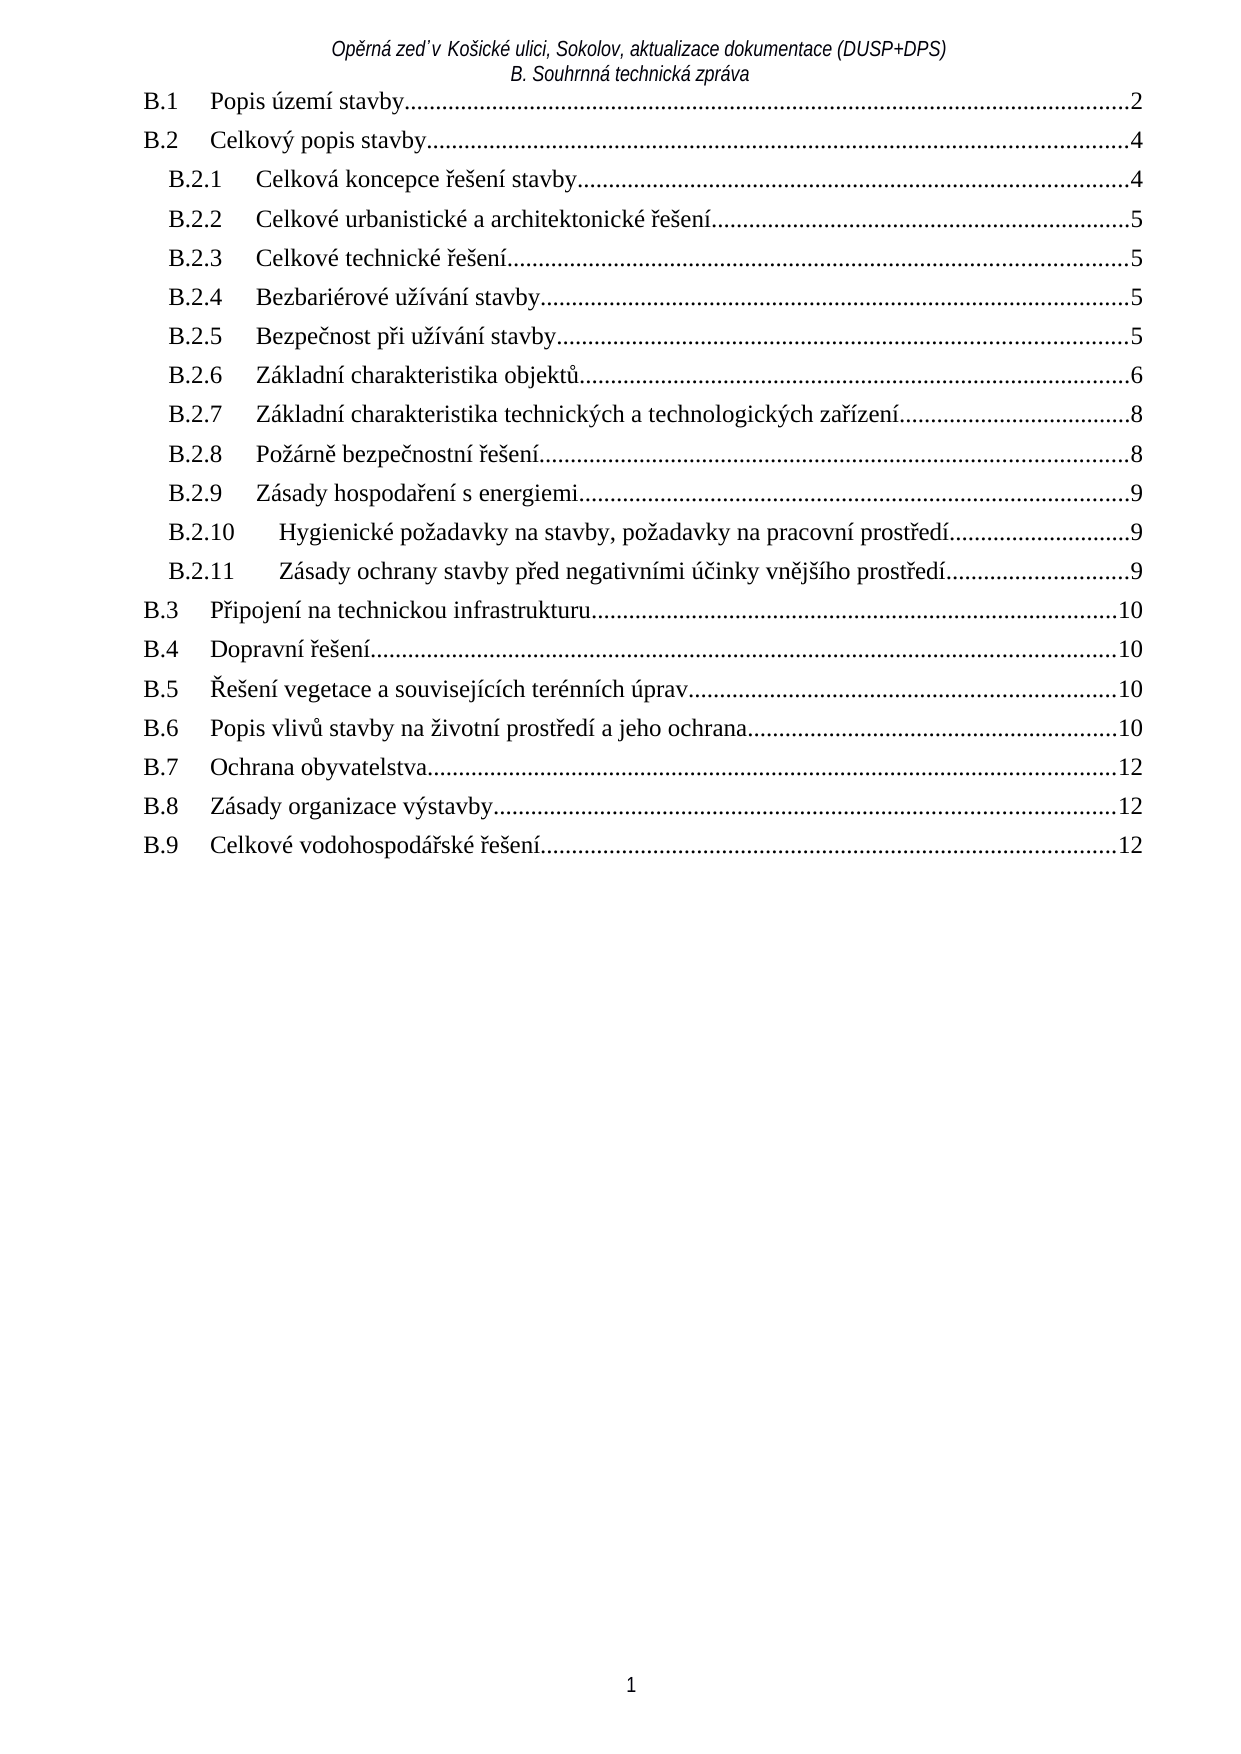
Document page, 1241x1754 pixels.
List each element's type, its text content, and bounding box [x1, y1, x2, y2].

text B.8 Zásady organizace výstavby 12 [143, 791, 1144, 820]
text B.2.7 Základní charakteristika technických a technologických zařízení 8 [168, 399, 1144, 428]
text B.2.8 Požárně bezpečnostní řešení 8 [168, 439, 1144, 467]
text B.7 Ochrana obyvatelstva 12 [143, 752, 1144, 781]
text B.2.1 Celková koncepce řešení stavby 4 [168, 164, 1144, 193]
text B.5 Řešení vegetace a souvisejících terénních úprav 10 [143, 674, 1144, 702]
text B.1 Popis území stavby 2 [143, 86, 1144, 115]
text B.2.2 Celkové urbanistické a architektonické řešení 5 [168, 204, 1144, 232]
text B.6 Popis vlivů stavby na životní prostředí a jeho ochrana 10 [143, 713, 1144, 742]
text B.2.3 Celkové technické řešení 5 [168, 243, 1144, 272]
text B.2 Celkový popis stavby 4 [143, 125, 1144, 154]
text B.9 Celkové vodohospodářské řešení 12 [143, 830, 1144, 859]
text B.2.4 Bezbariérové užívání stavby 5 [168, 282, 1144, 311]
text B.2.11 Zásady ochrany stavby před negativními účinky vnějšího prostředí 9 [168, 556, 1144, 585]
text B.3 Připojení na technickou infrastrukturu 10 [143, 595, 1144, 624]
text B.4 Dopravní řešení 10 [143, 634, 1144, 663]
text B.2.5 Bezpečnost při užívání stavby 5 [168, 321, 1144, 350]
text B.2.9 Zásady hospodaření s energiemi 9 [168, 478, 1144, 507]
text B.2.10 Hygienické požadavky na stavby, požadavky na pracovní prostředí 9 [168, 517, 1144, 546]
text B.2.6 Základní charakteristika objektů 6 [168, 360, 1144, 389]
